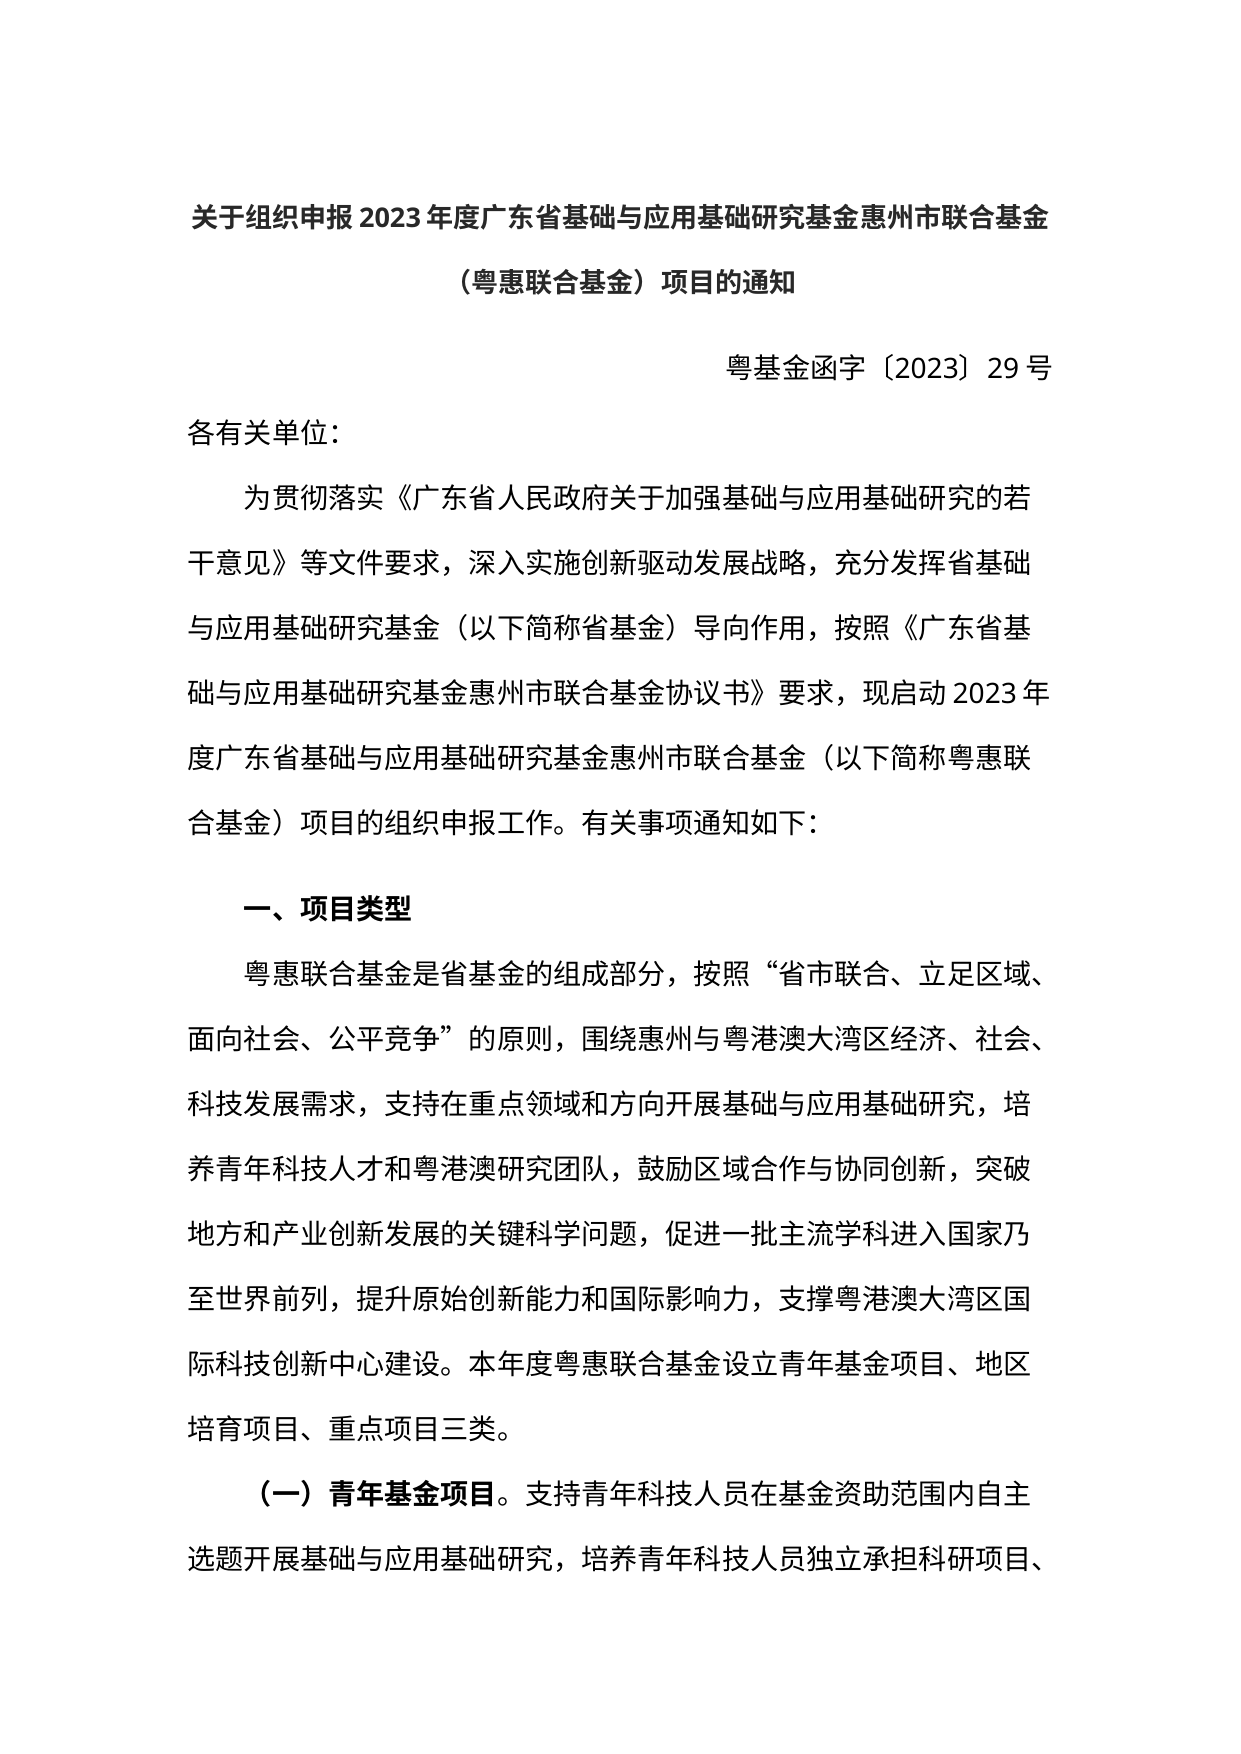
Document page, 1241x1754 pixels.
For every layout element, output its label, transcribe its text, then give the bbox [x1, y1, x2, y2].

text 为贯彻落实《广东省人民政府关于加强基础与应用基础研究的若干意见》等文件要求，深入实施创新驱动发展战略，充分发挥省基础与应用基础研究基金（以下简称省基金）导向作用，按照《广东省基础与应用基础研究基金惠州市联合基金协议书》要求，现启动2023年度广东省基础与应用基础研究基金惠州市联合基金（以下简称粤惠联合基金）项目的组织申报工作。有关事项通知如下： [187, 464, 1053, 854]
text 一、项目类型 [187, 874, 1053, 939]
text 粤惠联合基金是省基金的组成部分，按照“省市联合、立足区域、面向社会、公平竞争”的原则，围绕惠州与粤港澳大湾区经济、社会、科技发展需求，支持在重点领域和方向开展基础与应用基础研究，培养青年科技人才和粤港澳研究团队，鼓励区域合作与协同创新，突破地方和产业创新发展的关键科学问题，促进一批主流学科进入国家乃至世界前列，提升原始创新能力和国际影响力，支撑粤港澳大湾区国际科技创新中心建设。本年度粤惠联合基金设立青年基金项目、地区培育项目、重点项目三类。 [187, 939, 1053, 1459]
subtitle 关于组织申报2023年度广东省基础与应用基础研究基金惠州市联合基金（粤惠联合基金）项目的通知 [187, 183, 1053, 313]
text 粤基金函字〔2023〕29号 [187, 334, 1053, 399]
text 各有关单位： [187, 399, 1053, 464]
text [187, 1459, 1053, 1589]
